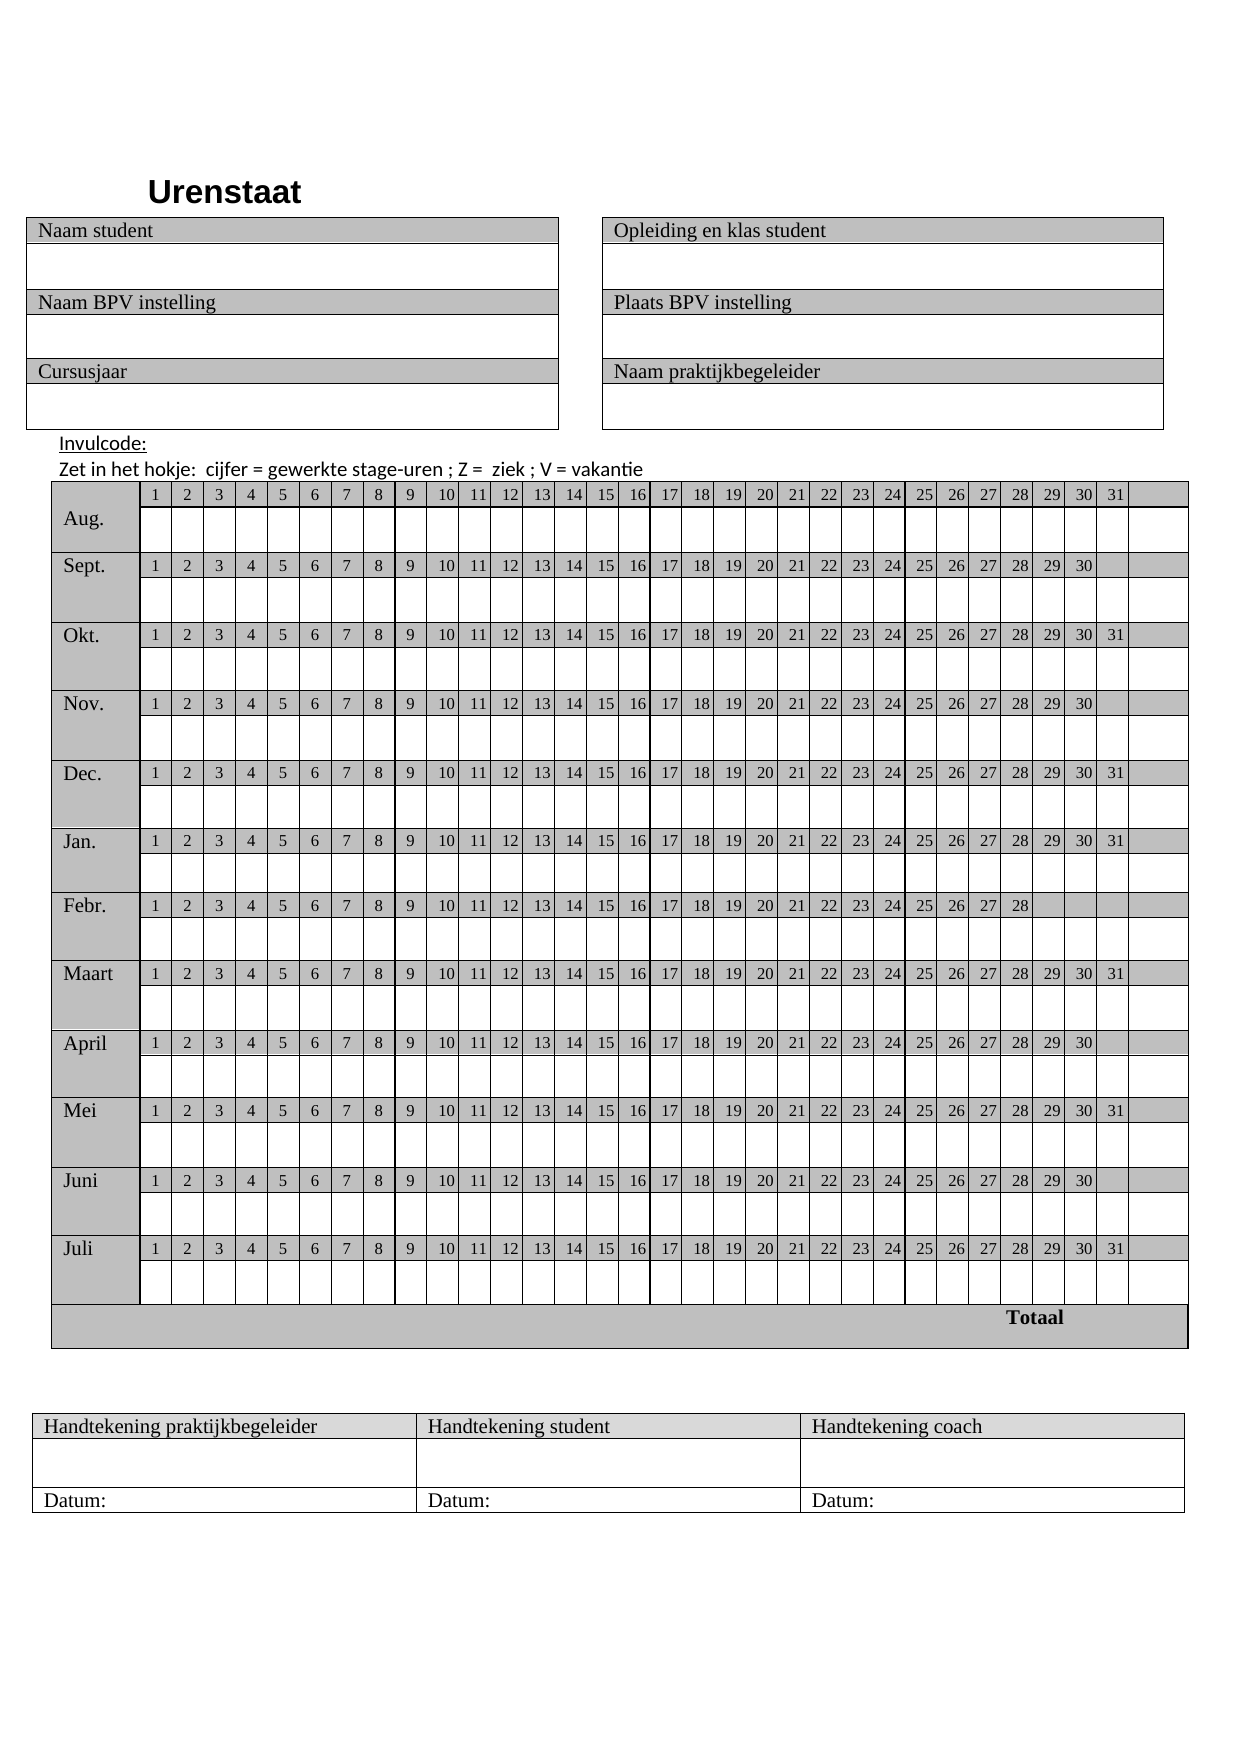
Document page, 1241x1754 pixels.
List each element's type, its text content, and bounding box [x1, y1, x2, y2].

table_cell 6 [300, 1031, 331, 1054]
table_cell [364, 986, 394, 1029]
table_cell 17 [651, 1098, 681, 1122]
table_cell [427, 716, 458, 760]
table_cell [236, 986, 267, 1029]
table_cell 19 [714, 1168, 745, 1192]
table_cell [810, 508, 841, 552]
table_cell [396, 716, 426, 760]
table_cell 8 [364, 691, 394, 715]
table_cell 21 [778, 829, 809, 853]
table_cell [172, 854, 203, 892]
table_cell [300, 854, 331, 892]
table_cell [555, 854, 586, 892]
table_cell 17 [651, 1031, 681, 1054]
table_cell [587, 508, 618, 552]
table_cell [523, 1193, 554, 1235]
table_cell 22 [810, 691, 841, 715]
table_cell 26 [937, 623, 968, 647]
table_cell [236, 716, 267, 760]
table_cell [714, 648, 745, 690]
table_cell 12 [491, 893, 522, 917]
table_cell 13 [523, 553, 554, 577]
table_header 24 [874, 482, 904, 506]
table_cell [651, 986, 681, 1029]
table_cell [969, 716, 1000, 760]
table_cell Mei [52, 1098, 139, 1167]
table_cell [842, 786, 873, 827]
table_cell 2 [172, 1236, 203, 1260]
table_cell [778, 1193, 809, 1235]
table_cell [141, 1056, 171, 1097]
table_cell [1097, 1168, 1128, 1192]
table_cell 1 [141, 829, 171, 853]
table_cell 15 [587, 1031, 618, 1054]
table_header 2 [172, 482, 203, 506]
table_cell 3 [204, 1031, 235, 1054]
table_cell [555, 716, 586, 760]
table_cell [523, 1123, 554, 1167]
table_cell [236, 1056, 267, 1097]
table_cell [1097, 1193, 1128, 1235]
table_cell 27 [969, 893, 1000, 917]
table_cell [778, 1056, 809, 1097]
table_cell 6 [300, 893, 331, 917]
table_cell 10 [427, 893, 458, 917]
table_cell [204, 1123, 235, 1167]
table_cell 14 [555, 691, 586, 715]
table_cell [969, 1193, 1000, 1235]
table_cell 23 [842, 691, 873, 715]
table_cell [332, 854, 363, 892]
table_cell 8 [364, 1098, 394, 1122]
table_cell [427, 1193, 458, 1235]
table_cell [459, 1123, 490, 1167]
table_cell [810, 986, 841, 1029]
table_cell 12 [491, 623, 522, 647]
table_cell [523, 1056, 554, 1097]
table_cell [587, 1123, 618, 1167]
table_cell [714, 508, 745, 552]
table_cell [651, 1193, 681, 1235]
table_cell 19 [714, 691, 745, 715]
table_cell 9 [396, 1098, 426, 1122]
table_cell 7 [332, 1031, 363, 1054]
table_cell [268, 578, 299, 622]
table_cell [1065, 854, 1096, 892]
table_header 28 [1001, 482, 1032, 506]
table_cell [746, 1056, 777, 1097]
table_cell 22 [810, 553, 841, 577]
table_cell 6 [300, 553, 331, 577]
table_cell Naam BPV instelling [27, 290, 558, 314]
table_cell [778, 1123, 809, 1167]
table_cell 18 [682, 1236, 713, 1260]
table_cell [1129, 829, 1188, 853]
table_cell 14 [555, 893, 586, 917]
table_cell [619, 1123, 649, 1167]
table_cell [427, 786, 458, 827]
table_cell [1097, 1261, 1128, 1304]
table_cell 26 [937, 1031, 968, 1054]
table_cell 2 [172, 829, 203, 853]
table_header 26 [937, 482, 968, 506]
table_cell 15 [587, 961, 618, 985]
table_cell 5 [268, 553, 299, 577]
table_cell [555, 1193, 586, 1235]
table_cell 31 [1097, 1098, 1128, 1122]
table_cell [778, 786, 809, 827]
table_cell 3 [204, 1098, 235, 1122]
table_cell 25 [906, 553, 936, 577]
table_cell [682, 508, 713, 552]
table_cell [332, 786, 363, 827]
table_cell [587, 918, 618, 960]
table_cell [651, 1123, 681, 1167]
table_cell [268, 1123, 299, 1167]
table_cell [172, 1261, 203, 1304]
table_cell 31 [1097, 1236, 1128, 1260]
table_cell [427, 986, 458, 1029]
table_cell [937, 1193, 968, 1235]
table_cell 16 [619, 1031, 649, 1054]
table_cell [746, 1123, 777, 1167]
table_cell 24 [874, 761, 904, 785]
table_header 6 [300, 482, 331, 506]
table_cell 4 [236, 961, 267, 985]
table_cell 25 [906, 829, 936, 853]
table_cell 12 [491, 1168, 522, 1192]
table_cell 17 [651, 623, 681, 647]
table_cell 25 [906, 893, 936, 917]
table_cell 30 [1065, 761, 1096, 785]
table_cell [874, 786, 904, 827]
table_cell Totaal [52, 1305, 1187, 1348]
table_header 15 [587, 482, 618, 506]
table_cell [778, 648, 809, 690]
table_cell [1033, 986, 1064, 1029]
table_header 3 [204, 482, 235, 506]
table_cell 20 [746, 1236, 777, 1260]
table_cell 5 [268, 893, 299, 917]
table_cell [459, 716, 490, 760]
table_cell [1129, 786, 1188, 827]
table_cell 17 [651, 553, 681, 577]
table_header 16 [619, 482, 649, 506]
table_cell [714, 1056, 745, 1097]
table_cell 16 [619, 893, 649, 917]
table_cell [459, 918, 490, 960]
subtitle Urenstaat [148, 173, 1093, 211]
table_cell 15 [587, 829, 618, 853]
table_cell 24 [874, 623, 904, 647]
table_cell [619, 1261, 649, 1304]
table_cell Datum: [417, 1488, 800, 1512]
table_cell [1129, 553, 1188, 577]
table_cell 15 [587, 1168, 618, 1192]
table_cell [587, 1056, 618, 1097]
table_cell 3 [204, 961, 235, 985]
table_cell [746, 786, 777, 827]
table_cell [1129, 1056, 1188, 1097]
table_cell 11 [459, 1168, 490, 1192]
table_cell 28 [1001, 961, 1032, 985]
table_cell 19 [714, 1031, 745, 1054]
table_cell 31 [1097, 623, 1128, 647]
table_cell [842, 716, 873, 760]
table_cell 13 [523, 691, 554, 715]
table_cell [906, 854, 936, 892]
table_cell [1097, 986, 1128, 1029]
table_cell [778, 986, 809, 1029]
table_cell 4 [236, 761, 267, 785]
table_cell 26 [937, 1098, 968, 1122]
table_cell [746, 1193, 777, 1235]
table_cell 17 [651, 1168, 681, 1192]
table_cell [778, 578, 809, 622]
table_cell 20 [746, 553, 777, 577]
table_cell [559, 314, 602, 358]
table_cell [969, 508, 1000, 552]
table_cell [555, 648, 586, 690]
table_cell Okt. [52, 623, 139, 690]
table_cell [874, 918, 904, 960]
table_cell [491, 1123, 522, 1167]
table_cell Maart [52, 961, 139, 1029]
table_cell [1065, 918, 1096, 960]
table_cell 3 [204, 1236, 235, 1260]
table_cell 3 [204, 1168, 235, 1192]
table_cell 20 [746, 1098, 777, 1122]
table_cell [27, 384, 558, 429]
table_cell 21 [778, 691, 809, 715]
table_cell 28 [1001, 623, 1032, 647]
table_cell 16 [619, 553, 649, 577]
table_cell 27 [969, 1098, 1000, 1122]
table_cell [714, 1123, 745, 1167]
table_cell [619, 986, 649, 1029]
table_cell [619, 918, 649, 960]
table_header 23 [842, 482, 873, 506]
table_cell [937, 1056, 968, 1097]
table_cell [1129, 986, 1188, 1029]
table_cell 12 [491, 691, 522, 715]
table_cell [1033, 1193, 1064, 1235]
table_cell [1065, 648, 1096, 690]
table_cell 9 [396, 961, 426, 985]
table_cell [141, 1193, 171, 1235]
table_cell [491, 918, 522, 960]
table_header 31 [1097, 482, 1128, 506]
table_cell 7 [332, 691, 363, 715]
table_cell [141, 578, 171, 622]
table_cell [746, 648, 777, 690]
table_cell 13 [523, 623, 554, 647]
table_cell [204, 786, 235, 827]
table_cell 8 [364, 1031, 394, 1054]
table_cell 9 [396, 1031, 426, 1054]
table_cell [300, 1123, 331, 1167]
table_cell [172, 716, 203, 760]
table_cell [842, 1123, 873, 1167]
table_header [1129, 482, 1188, 506]
table_cell 24 [874, 1236, 904, 1260]
table_cell 4 [236, 623, 267, 647]
table_header Handtekening student [417, 1414, 800, 1438]
table_cell [204, 986, 235, 1029]
table_cell 29 [1033, 1168, 1064, 1192]
table_cell [1033, 786, 1064, 827]
table_header 5 [268, 482, 299, 506]
table_cell [842, 854, 873, 892]
table_cell [810, 786, 841, 827]
table_cell 14 [555, 1098, 586, 1122]
table_header 25 [906, 482, 936, 506]
table_cell [332, 648, 363, 690]
table_cell [1033, 648, 1064, 690]
table_cell [559, 289, 602, 314]
table_cell [937, 854, 968, 892]
table_cell [1097, 918, 1128, 960]
table_cell [651, 578, 681, 622]
table_cell [1129, 1031, 1188, 1054]
table_cell [810, 1193, 841, 1235]
table_cell 27 [969, 961, 1000, 985]
table_cell 7 [332, 1098, 363, 1122]
table_cell [937, 1261, 968, 1304]
table_cell 6 [300, 1098, 331, 1122]
table_cell [236, 508, 267, 552]
table_cell [459, 1193, 490, 1235]
table_cell 29 [1033, 1031, 1064, 1054]
table_cell [969, 648, 1000, 690]
table_cell 7 [332, 1236, 363, 1260]
table_cell 8 [364, 961, 394, 985]
table_cell [587, 1193, 618, 1235]
table_cell 5 [268, 1168, 299, 1192]
table_cell 8 [364, 623, 394, 647]
table_cell 24 [874, 1168, 904, 1192]
table_cell [555, 1056, 586, 1097]
table_cell 2 [172, 1168, 203, 1192]
table_cell 12 [491, 961, 522, 985]
table_cell 18 [682, 829, 713, 853]
table_cell 18 [682, 893, 713, 917]
table_cell [332, 716, 363, 760]
table_cell [746, 918, 777, 960]
table_cell 4 [236, 1168, 267, 1192]
table_cell [204, 918, 235, 960]
table_header 18 [682, 482, 713, 506]
table_cell [1065, 786, 1096, 827]
table_cell 25 [906, 1098, 936, 1122]
table_cell 9 [396, 761, 426, 785]
table_cell [268, 854, 299, 892]
table_cell [523, 986, 554, 1029]
table_cell [778, 854, 809, 892]
table_cell 27 [969, 691, 1000, 715]
table_cell 3 [204, 829, 235, 853]
table_cell [396, 1193, 426, 1235]
table_cell [1129, 1168, 1188, 1192]
table_cell [874, 1261, 904, 1304]
table_cell [1097, 854, 1128, 892]
table_cell 13 [523, 829, 554, 853]
table_cell Jan. [52, 829, 139, 892]
table_cell [491, 648, 522, 690]
table_header 12 [491, 482, 522, 506]
table_cell [396, 1123, 426, 1167]
table_cell [810, 1123, 841, 1167]
table_cell [651, 786, 681, 827]
table_cell [1129, 623, 1188, 647]
table_cell 20 [746, 691, 777, 715]
table_cell 30 [1065, 829, 1096, 853]
table_cell [1097, 578, 1128, 622]
table_cell 18 [682, 1031, 713, 1054]
table_cell 11 [459, 829, 490, 853]
table_cell [1129, 893, 1188, 917]
table_cell [204, 508, 235, 552]
table_cell 22 [810, 1031, 841, 1054]
table_cell [364, 648, 394, 690]
table_cell [810, 648, 841, 690]
table_cell 31 [1097, 961, 1128, 985]
table_cell [1129, 648, 1188, 690]
table_cell 7 [332, 623, 363, 647]
table_cell 8 [364, 893, 394, 917]
table_cell 27 [969, 829, 1000, 853]
table_cell [969, 918, 1000, 960]
table_cell [1129, 854, 1188, 892]
table_cell 3 [204, 623, 235, 647]
table_header 22 [810, 482, 841, 506]
table_cell 25 [906, 1031, 936, 1054]
table_cell [364, 1123, 394, 1167]
text Invulcode: [59, 430, 1184, 456]
table_cell [1033, 1056, 1064, 1097]
table_cell [1033, 716, 1064, 760]
table_cell 1 [141, 961, 171, 985]
table_cell 13 [523, 761, 554, 785]
table_cell 24 [874, 1031, 904, 1054]
table_cell 13 [523, 893, 554, 917]
table_cell 7 [332, 961, 363, 985]
table_cell 24 [874, 893, 904, 917]
table_cell 2 [172, 1098, 203, 1122]
table_cell [268, 508, 299, 552]
table_cell [587, 716, 618, 760]
table_cell [714, 1261, 745, 1304]
table_cell [810, 854, 841, 892]
table_cell 12 [491, 1031, 522, 1054]
table_cell [236, 1123, 267, 1167]
table_cell 28 [1001, 1098, 1032, 1122]
table_cell [906, 648, 936, 690]
table_cell [682, 716, 713, 760]
table_cell 11 [459, 961, 490, 985]
table_cell [842, 1193, 873, 1235]
table_cell 11 [459, 1031, 490, 1054]
table_cell [1129, 716, 1188, 760]
table_cell 28 [1001, 829, 1032, 853]
table_cell [523, 918, 554, 960]
text Zet in het hokje: cijfer = gewerkte stage-uren ; Z = ziek ; V = vakantie [59, 456, 1184, 481]
table_cell [1129, 508, 1188, 552]
table_cell [1001, 854, 1032, 892]
table_cell [682, 918, 713, 960]
table_cell [937, 786, 968, 827]
table_cell [523, 854, 554, 892]
table_cell 28 [1001, 761, 1032, 785]
table_cell 25 [906, 961, 936, 985]
table_cell 17 [651, 761, 681, 785]
table_cell 30 [1065, 1098, 1096, 1122]
table_cell [559, 383, 602, 429]
table_cell [332, 508, 363, 552]
table_cell [906, 786, 936, 827]
table_cell [396, 854, 426, 892]
table_cell 24 [874, 829, 904, 853]
table_cell 4 [236, 893, 267, 917]
table_cell [523, 716, 554, 760]
table_cell [332, 1193, 363, 1235]
table_cell [810, 1056, 841, 1097]
table_cell [1065, 1123, 1096, 1167]
table_cell 19 [714, 1236, 745, 1260]
table_cell [746, 986, 777, 1029]
table_cell [906, 918, 936, 960]
table_cell [1033, 1261, 1064, 1304]
table_cell 14 [555, 553, 586, 577]
table_cell [587, 986, 618, 1029]
table_cell 7 [332, 553, 363, 577]
table_cell [396, 578, 426, 622]
table_cell 16 [619, 961, 649, 985]
table_cell 14 [555, 1168, 586, 1192]
table_cell 24 [874, 961, 904, 985]
table_cell 25 [906, 761, 936, 785]
table_cell 12 [491, 761, 522, 785]
table_cell [714, 986, 745, 1029]
table_header 21 [778, 482, 809, 506]
table_cell [459, 986, 490, 1029]
table_cell [268, 1261, 299, 1304]
table_cell 5 [268, 623, 299, 647]
table_cell [937, 648, 968, 690]
table_cell [141, 1261, 171, 1304]
table_header Opleiding en klas student [603, 218, 1163, 242]
table_cell [1033, 893, 1064, 917]
table_cell 17 [651, 691, 681, 715]
table_cell [1033, 508, 1064, 552]
table_cell [268, 648, 299, 690]
table_cell 4 [236, 1031, 267, 1054]
table_cell [427, 918, 458, 960]
table_cell 20 [746, 961, 777, 985]
table_cell [842, 648, 873, 690]
table_header 29 [1033, 482, 1064, 506]
table_cell [396, 918, 426, 960]
table_cell [236, 578, 267, 622]
table_cell [874, 508, 904, 552]
table_cell Juni [52, 1168, 139, 1235]
table_cell 18 [682, 553, 713, 577]
table_cell [651, 1261, 681, 1304]
table_cell [587, 1261, 618, 1304]
table_cell [587, 854, 618, 892]
table_cell 1 [141, 1098, 171, 1122]
table_header 7 [332, 482, 363, 506]
table_cell [651, 854, 681, 892]
table_cell 1 [141, 553, 171, 577]
table_cell [1033, 1123, 1064, 1167]
table_cell [491, 986, 522, 1029]
table_cell [682, 854, 713, 892]
table_cell [937, 716, 968, 760]
table_cell [204, 854, 235, 892]
table_cell 4 [236, 829, 267, 853]
table_cell [1129, 1236, 1188, 1260]
table_cell 22 [810, 829, 841, 853]
table_cell [969, 986, 1000, 1029]
table_cell [364, 1261, 394, 1304]
table_cell [1001, 1193, 1032, 1235]
table_cell 9 [396, 893, 426, 917]
table_cell 16 [619, 1098, 649, 1122]
table_cell 17 [651, 961, 681, 985]
table_cell [364, 1193, 394, 1235]
table_cell Datum: [33, 1488, 416, 1512]
table_cell [523, 648, 554, 690]
table_cell [842, 1056, 873, 1097]
table_cell [559, 358, 602, 383]
table_cell 7 [332, 761, 363, 785]
table_cell 23 [842, 1098, 873, 1122]
table_cell [1001, 716, 1032, 760]
table_cell [810, 918, 841, 960]
table_cell [396, 986, 426, 1029]
table_cell [1097, 648, 1128, 690]
table_cell 12 [491, 1236, 522, 1260]
table_cell 31 [1097, 761, 1128, 785]
table_cell [491, 854, 522, 892]
table_cell [268, 1056, 299, 1097]
table_cell [969, 1123, 1000, 1167]
table_cell [651, 918, 681, 960]
table_cell [300, 1193, 331, 1235]
table_cell [1065, 1193, 1096, 1235]
table_cell [1001, 1123, 1032, 1167]
table_cell 5 [268, 1098, 299, 1122]
table_cell [619, 578, 649, 622]
table_cell [874, 716, 904, 760]
table_cell 10 [427, 961, 458, 985]
table_header 11 [459, 482, 490, 506]
table_cell [172, 1056, 203, 1097]
table_cell 1 [141, 623, 171, 647]
table_cell 22 [810, 1236, 841, 1260]
table_cell [268, 786, 299, 827]
table_cell 9 [396, 553, 426, 577]
table_cell 6 [300, 829, 331, 853]
table_cell 29 [1033, 829, 1064, 853]
table_header 1 [141, 482, 171, 506]
table_cell 26 [937, 893, 968, 917]
table_cell 29 [1033, 1236, 1064, 1260]
table_cell 26 [937, 761, 968, 785]
table_cell [459, 854, 490, 892]
table_cell [523, 508, 554, 552]
table_header Aug. [52, 482, 139, 552]
table_cell [810, 578, 841, 622]
table_cell 21 [778, 623, 809, 647]
table_cell [364, 786, 394, 827]
table_cell 4 [236, 691, 267, 715]
table_cell 13 [523, 1168, 554, 1192]
table_cell [300, 786, 331, 827]
table_cell [842, 1261, 873, 1304]
table_cell [619, 1056, 649, 1097]
table_cell 2 [172, 553, 203, 577]
table_cell [172, 1123, 203, 1167]
table_cell [172, 918, 203, 960]
table_cell 23 [842, 1168, 873, 1192]
table_cell 3 [204, 761, 235, 785]
table_cell [555, 578, 586, 622]
table_cell 17 [651, 829, 681, 853]
table_cell 3 [204, 691, 235, 715]
table_cell [1097, 786, 1128, 827]
table_cell 19 [714, 1098, 745, 1122]
table_cell [587, 648, 618, 690]
table_cell 25 [906, 1236, 936, 1260]
table_cell [300, 578, 331, 622]
table_cell 6 [300, 691, 331, 715]
table_cell 23 [842, 761, 873, 785]
table_cell 12 [491, 829, 522, 853]
table_cell 2 [172, 761, 203, 785]
table_cell [332, 986, 363, 1029]
table_cell [682, 1123, 713, 1167]
table_cell [427, 578, 458, 622]
table_cell [619, 716, 649, 760]
table_cell 17 [651, 1236, 681, 1260]
table_cell 10 [427, 1031, 458, 1054]
table_cell 2 [172, 623, 203, 647]
table_header Handtekening coach [801, 1414, 1184, 1438]
table_cell [682, 1261, 713, 1304]
table_cell [204, 1193, 235, 1235]
table_cell [396, 508, 426, 552]
table_cell 23 [842, 1031, 873, 1054]
table_cell 5 [268, 829, 299, 853]
table_cell [714, 578, 745, 622]
table_cell [396, 786, 426, 827]
table_cell 1 [141, 893, 171, 917]
table_cell [172, 1193, 203, 1235]
table_cell [937, 918, 968, 960]
table_cell [1065, 1261, 1096, 1304]
table_cell 23 [842, 623, 873, 647]
table_cell [874, 1193, 904, 1235]
table_cell Plaats BPV instelling [603, 290, 1163, 314]
table_cell 21 [778, 1031, 809, 1054]
table_cell 13 [523, 1236, 554, 1260]
table_cell 1 [141, 1031, 171, 1054]
table_header 30 [1065, 482, 1096, 506]
table_cell 29 [1033, 961, 1064, 985]
table_cell [1001, 648, 1032, 690]
table_cell [141, 854, 171, 892]
table_cell 14 [555, 1031, 586, 1054]
table_cell [801, 1439, 1184, 1487]
table_cell Dec. [52, 761, 139, 827]
table_cell [1033, 918, 1064, 960]
table_cell 8 [364, 829, 394, 853]
table_cell [523, 578, 554, 622]
table_cell [491, 1261, 522, 1304]
table_header 17 [651, 482, 681, 506]
table_cell 29 [1033, 761, 1064, 785]
table_cell 10 [427, 553, 458, 577]
table_cell [874, 1056, 904, 1097]
table_cell 7 [332, 1168, 363, 1192]
table_cell [969, 1261, 1000, 1304]
table_cell [603, 315, 1163, 358]
table_cell 7 [332, 829, 363, 853]
table_cell 18 [682, 691, 713, 715]
table_cell 15 [587, 623, 618, 647]
table_cell [1129, 918, 1188, 960]
table_cell [1065, 716, 1096, 760]
table_cell [236, 918, 267, 960]
table_cell 16 [619, 623, 649, 647]
table_cell [236, 648, 267, 690]
table_cell Nov. [52, 691, 139, 760]
table_cell 5 [268, 761, 299, 785]
table_cell [842, 918, 873, 960]
table_cell [1129, 691, 1188, 715]
table_cell [300, 986, 331, 1029]
table_cell 20 [746, 1031, 777, 1054]
table_cell 14 [555, 829, 586, 853]
table_cell [969, 786, 1000, 827]
table_cell 2 [172, 691, 203, 715]
table_cell 24 [874, 1098, 904, 1122]
table_cell 30 [1065, 1236, 1096, 1260]
table_cell [417, 1439, 800, 1487]
table_cell 8 [364, 1236, 394, 1260]
table_cell [746, 1261, 777, 1304]
table_cell [236, 786, 267, 827]
table_cell 23 [842, 829, 873, 853]
table_cell [427, 1123, 458, 1167]
table_cell [300, 508, 331, 552]
table_cell 30 [1065, 1031, 1096, 1054]
table_cell [555, 508, 586, 552]
table_cell [459, 1056, 490, 1097]
table_cell [396, 648, 426, 690]
table_cell 28 [1001, 1236, 1032, 1260]
table_cell [236, 1261, 267, 1304]
table_cell Sept. [52, 553, 139, 622]
table_cell 27 [969, 761, 1000, 785]
table_cell [619, 1193, 649, 1235]
table_cell 13 [523, 1098, 554, 1122]
table_cell 16 [619, 1236, 649, 1260]
table_cell 27 [969, 553, 1000, 577]
table_cell [204, 648, 235, 690]
table_cell [1097, 893, 1128, 917]
table_cell 28 [1001, 553, 1032, 577]
table_cell [651, 648, 681, 690]
table_cell 10 [427, 691, 458, 715]
table_cell 4 [236, 1098, 267, 1122]
table_cell 30 [1065, 553, 1096, 577]
table_cell [459, 648, 490, 690]
table_cell 29 [1033, 623, 1064, 647]
table_cell [714, 716, 745, 760]
table_cell 30 [1065, 1168, 1096, 1192]
table_cell [1001, 918, 1032, 960]
table_cell [427, 648, 458, 690]
table_cell [746, 854, 777, 892]
table_header Handtekening praktijkbegeleider [33, 1414, 416, 1438]
table_cell 15 [587, 1236, 618, 1260]
table_cell 15 [587, 553, 618, 577]
table_cell 8 [364, 1168, 394, 1192]
table_cell [714, 854, 745, 892]
table_cell [427, 1056, 458, 1097]
table_cell 28 [1001, 893, 1032, 917]
table_cell [906, 508, 936, 552]
table_cell [332, 1261, 363, 1304]
table_cell [332, 1056, 363, 1097]
table_header 19 [714, 482, 745, 506]
table_cell Juli [52, 1236, 139, 1304]
table_cell 30 [1065, 623, 1096, 647]
table_cell 27 [969, 623, 1000, 647]
table_cell [555, 918, 586, 960]
table_cell 16 [619, 761, 649, 785]
table_cell 27 [969, 1031, 1000, 1054]
table_cell 20 [746, 623, 777, 647]
table_cell 6 [300, 761, 331, 785]
table_cell [714, 786, 745, 827]
table_cell [619, 648, 649, 690]
table_cell 6 [300, 961, 331, 985]
table_cell [459, 578, 490, 622]
table_cell [268, 1193, 299, 1235]
table_cell [651, 508, 681, 552]
table_cell [427, 1261, 458, 1304]
table_cell [1129, 1123, 1188, 1167]
table_cell 10 [427, 1098, 458, 1122]
table_cell 30 [1065, 691, 1096, 715]
table_cell 20 [746, 893, 777, 917]
table_cell [906, 1193, 936, 1235]
table_header 8 [364, 482, 394, 506]
table_cell [491, 716, 522, 760]
table_cell [1001, 578, 1032, 622]
table_cell 17 [651, 893, 681, 917]
table_cell 14 [555, 761, 586, 785]
table_cell [141, 1123, 171, 1167]
table_cell 26 [937, 829, 968, 853]
table_cell [364, 716, 394, 760]
table_cell [1001, 1261, 1032, 1304]
table_cell 21 [778, 961, 809, 985]
table_cell 29 [1033, 1098, 1064, 1122]
table_cell 22 [810, 893, 841, 917]
table_cell [746, 578, 777, 622]
table_cell 21 [778, 1168, 809, 1192]
table_cell 6 [300, 1236, 331, 1260]
table_cell [555, 786, 586, 827]
table_cell [937, 1123, 968, 1167]
table_cell [268, 716, 299, 760]
table_cell [141, 716, 171, 760]
table_cell [1097, 553, 1128, 577]
table_cell 23 [842, 1236, 873, 1260]
table_cell 10 [427, 829, 458, 853]
table_header 20 [746, 482, 777, 506]
table_cell [842, 986, 873, 1029]
table_cell 18 [682, 623, 713, 647]
table_cell 12 [491, 1098, 522, 1122]
table_cell [906, 1123, 936, 1167]
table_cell [778, 716, 809, 760]
table_cell [141, 786, 171, 827]
table_cell 11 [459, 623, 490, 647]
table_cell [491, 508, 522, 552]
table_cell 22 [810, 961, 841, 985]
table_cell 13 [523, 1031, 554, 1054]
table_cell [204, 578, 235, 622]
table_cell 20 [746, 829, 777, 853]
table_cell [619, 854, 649, 892]
table_cell [300, 648, 331, 690]
table_header 9 [396, 482, 426, 506]
table_cell 5 [268, 691, 299, 715]
table_cell [937, 508, 968, 552]
table_cell 2 [172, 893, 203, 917]
table_cell 5 [268, 961, 299, 985]
table_cell [172, 508, 203, 552]
table_cell 15 [587, 761, 618, 785]
table_cell 19 [714, 761, 745, 785]
table_cell 19 [714, 623, 745, 647]
table_cell [746, 716, 777, 760]
table_cell [300, 1261, 331, 1304]
table_cell 3 [204, 553, 235, 577]
table_cell 21 [778, 761, 809, 785]
table_cell [682, 578, 713, 622]
table_cell [587, 786, 618, 827]
table_cell [332, 918, 363, 960]
table_cell [523, 1261, 554, 1304]
table_cell [1065, 1056, 1096, 1097]
table_header 27 [969, 482, 1000, 506]
table_cell [172, 786, 203, 827]
table_cell [555, 986, 586, 1029]
table_cell [603, 244, 1163, 289]
table_cell [427, 508, 458, 552]
table_cell [172, 986, 203, 1029]
table_cell 9 [396, 691, 426, 715]
table_cell 11 [459, 691, 490, 715]
table_cell [1033, 854, 1064, 892]
table_cell [332, 578, 363, 622]
table_cell 2 [172, 961, 203, 985]
table_cell [204, 716, 235, 760]
table_cell 18 [682, 761, 713, 785]
table_cell [141, 508, 171, 552]
table_cell [172, 578, 203, 622]
table_cell [969, 1056, 1000, 1097]
table_cell Naam praktijkbegeleider [603, 359, 1163, 383]
table_cell [300, 716, 331, 760]
table_cell 26 [937, 1236, 968, 1260]
table_cell [396, 1056, 426, 1097]
table_cell 19 [714, 893, 745, 917]
table_cell [1001, 1056, 1032, 1097]
table_cell [364, 508, 394, 552]
table_cell 7 [332, 893, 363, 917]
table_cell [27, 315, 558, 358]
table_cell [1097, 1056, 1128, 1097]
table_cell 28 [1001, 1031, 1032, 1054]
table_cell [937, 986, 968, 1029]
table_cell 11 [459, 1098, 490, 1122]
table_cell [491, 786, 522, 827]
table_cell 11 [459, 761, 490, 785]
table_cell Febr. [52, 893, 139, 960]
table_cell 13 [523, 961, 554, 985]
table_cell 3 [204, 893, 235, 917]
table_cell [906, 716, 936, 760]
table_cell [874, 1123, 904, 1167]
table_cell Cursusjaar [27, 359, 558, 383]
table_cell [268, 986, 299, 1029]
table_cell [1001, 986, 1032, 1029]
table_cell 15 [587, 691, 618, 715]
table_cell [651, 1056, 681, 1097]
table_cell [1065, 578, 1096, 622]
table_cell 23 [842, 553, 873, 577]
table_cell April [52, 1031, 139, 1097]
table_cell 22 [810, 623, 841, 647]
table_cell [141, 918, 171, 960]
table_cell 18 [682, 1168, 713, 1192]
table_cell 8 [364, 761, 394, 785]
table_cell [1129, 761, 1188, 785]
table_cell [682, 1193, 713, 1235]
table_cell [1097, 1123, 1128, 1167]
table_cell [1001, 508, 1032, 552]
table_cell 1 [141, 1236, 171, 1260]
table_cell 11 [459, 1236, 490, 1260]
table_cell [204, 1261, 235, 1304]
table_cell 14 [555, 961, 586, 985]
table_cell [364, 854, 394, 892]
table_cell 29 [1033, 691, 1064, 715]
table_cell [937, 578, 968, 622]
table_cell [619, 508, 649, 552]
table_cell [555, 1123, 586, 1167]
table_cell [364, 1056, 394, 1097]
table_cell [1129, 1261, 1188, 1304]
table_cell 10 [427, 761, 458, 785]
table_header 4 [236, 482, 267, 506]
table_cell 19 [714, 829, 745, 853]
table_cell [459, 1261, 490, 1304]
table_cell [268, 918, 299, 960]
table_cell [364, 918, 394, 960]
table_cell [459, 786, 490, 827]
table_cell [204, 1056, 235, 1097]
table_cell [236, 854, 267, 892]
table_cell 29 [1033, 553, 1064, 577]
table_cell 16 [619, 691, 649, 715]
table_cell 19 [714, 961, 745, 985]
table_cell 27 [969, 1236, 1000, 1260]
table_cell [619, 786, 649, 827]
table_cell 25 [906, 623, 936, 647]
table_cell 10 [427, 623, 458, 647]
table_cell [682, 648, 713, 690]
table_cell 22 [810, 1168, 841, 1192]
table_cell [555, 1261, 586, 1304]
table_cell [1097, 716, 1128, 760]
table_cell 21 [778, 1236, 809, 1260]
table_cell 20 [746, 761, 777, 785]
table_cell 16 [619, 829, 649, 853]
table_cell 1 [141, 761, 171, 785]
table_cell [682, 786, 713, 827]
table_cell [427, 854, 458, 892]
table_cell [1033, 578, 1064, 622]
table_cell 5 [268, 1236, 299, 1260]
table_cell [491, 1193, 522, 1235]
table_cell 21 [778, 893, 809, 917]
table_cell [746, 508, 777, 552]
table_cell 11 [459, 553, 490, 577]
table_header 14 [555, 482, 586, 506]
table_cell 10 [427, 1236, 458, 1260]
table_cell [714, 918, 745, 960]
table_cell [874, 854, 904, 892]
table_cell 18 [682, 961, 713, 985]
table_cell [682, 986, 713, 1029]
table_cell 28 [1001, 691, 1032, 715]
table_cell 24 [874, 691, 904, 715]
table_cell 26 [937, 691, 968, 715]
table_cell [874, 648, 904, 690]
table_cell [33, 1439, 416, 1487]
table_cell 27 [969, 1168, 1000, 1192]
table_cell 23 [842, 961, 873, 985]
table_cell [300, 918, 331, 960]
table_header 13 [523, 482, 554, 506]
table_cell 11 [459, 893, 490, 917]
table_cell [559, 243, 602, 289]
table_cell [1065, 893, 1096, 917]
table_cell [459, 508, 490, 552]
table_cell [682, 1056, 713, 1097]
table_cell [300, 1056, 331, 1097]
table_cell [141, 648, 171, 690]
table_cell [1129, 1098, 1188, 1122]
table_cell 12 [491, 553, 522, 577]
table_cell [810, 716, 841, 760]
table_cell 16 [619, 1168, 649, 1192]
table_cell [906, 1056, 936, 1097]
table_cell 8 [364, 553, 394, 577]
table_cell [236, 1193, 267, 1235]
table_cell [1097, 1031, 1128, 1054]
table_cell 2 [172, 1031, 203, 1054]
table_cell 6 [300, 1168, 331, 1192]
table_cell [603, 384, 1163, 429]
table_cell [874, 986, 904, 1029]
table_cell 4 [236, 1236, 267, 1260]
table_header [559, 217, 602, 242]
table_cell [1001, 786, 1032, 827]
table_cell 6 [300, 623, 331, 647]
table_cell [1097, 691, 1128, 715]
table_cell [364, 578, 394, 622]
table_cell 26 [937, 1168, 968, 1192]
table_cell [1065, 986, 1096, 1029]
table_cell 26 [937, 961, 968, 985]
table_cell [906, 1261, 936, 1304]
table_cell [1097, 508, 1128, 552]
table_cell 10 [427, 1168, 458, 1192]
table_cell [906, 578, 936, 622]
table_cell [874, 578, 904, 622]
table_cell 19 [714, 553, 745, 577]
table_cell 14 [555, 623, 586, 647]
table_cell 9 [396, 623, 426, 647]
table_cell [1129, 1193, 1188, 1235]
table_cell [587, 578, 618, 622]
table_cell [491, 1056, 522, 1097]
table_header Naam student [27, 218, 558, 242]
table_cell [491, 578, 522, 622]
table_cell 21 [778, 553, 809, 577]
table_cell [778, 918, 809, 960]
table_cell [141, 986, 171, 1029]
table_cell 28 [1001, 1168, 1032, 1192]
table_cell [810, 1261, 841, 1304]
table_cell [332, 1123, 363, 1167]
table_cell [1129, 961, 1188, 985]
table_cell [969, 854, 1000, 892]
table_cell [1129, 578, 1188, 622]
table_cell 1 [141, 1168, 171, 1192]
table_cell 1 [141, 691, 171, 715]
table_cell 15 [587, 1098, 618, 1122]
table_cell [172, 648, 203, 690]
table_cell [396, 1261, 426, 1304]
table_cell 9 [396, 1168, 426, 1192]
table_cell 24 [874, 553, 904, 577]
table_cell 4 [236, 553, 267, 577]
table_cell Datum: [801, 1488, 1184, 1512]
table_cell 18 [682, 1098, 713, 1122]
table_cell 5 [268, 1031, 299, 1054]
table_cell [842, 578, 873, 622]
table_cell [842, 508, 873, 552]
table_cell 14 [555, 1236, 586, 1260]
table_cell 20 [746, 1168, 777, 1192]
table_cell 25 [906, 691, 936, 715]
table_cell [778, 1261, 809, 1304]
table_header 10 [427, 482, 458, 506]
table_cell 9 [396, 829, 426, 853]
table_cell 25 [906, 1168, 936, 1192]
table_cell 26 [937, 553, 968, 577]
table_cell 30 [1065, 961, 1096, 985]
table_cell 22 [810, 761, 841, 785]
table_cell 23 [842, 893, 873, 917]
table_cell [651, 716, 681, 760]
table_cell [1065, 508, 1096, 552]
table_cell [778, 508, 809, 552]
table_cell 15 [587, 893, 618, 917]
table_cell [969, 578, 1000, 622]
table_cell [523, 786, 554, 827]
table_cell 22 [810, 1098, 841, 1122]
table_cell [27, 244, 558, 289]
table_cell [906, 986, 936, 1029]
table_cell 21 [778, 1098, 809, 1122]
table_cell 31 [1097, 829, 1128, 853]
table_cell 9 [396, 1236, 426, 1260]
table_cell [714, 1193, 745, 1235]
